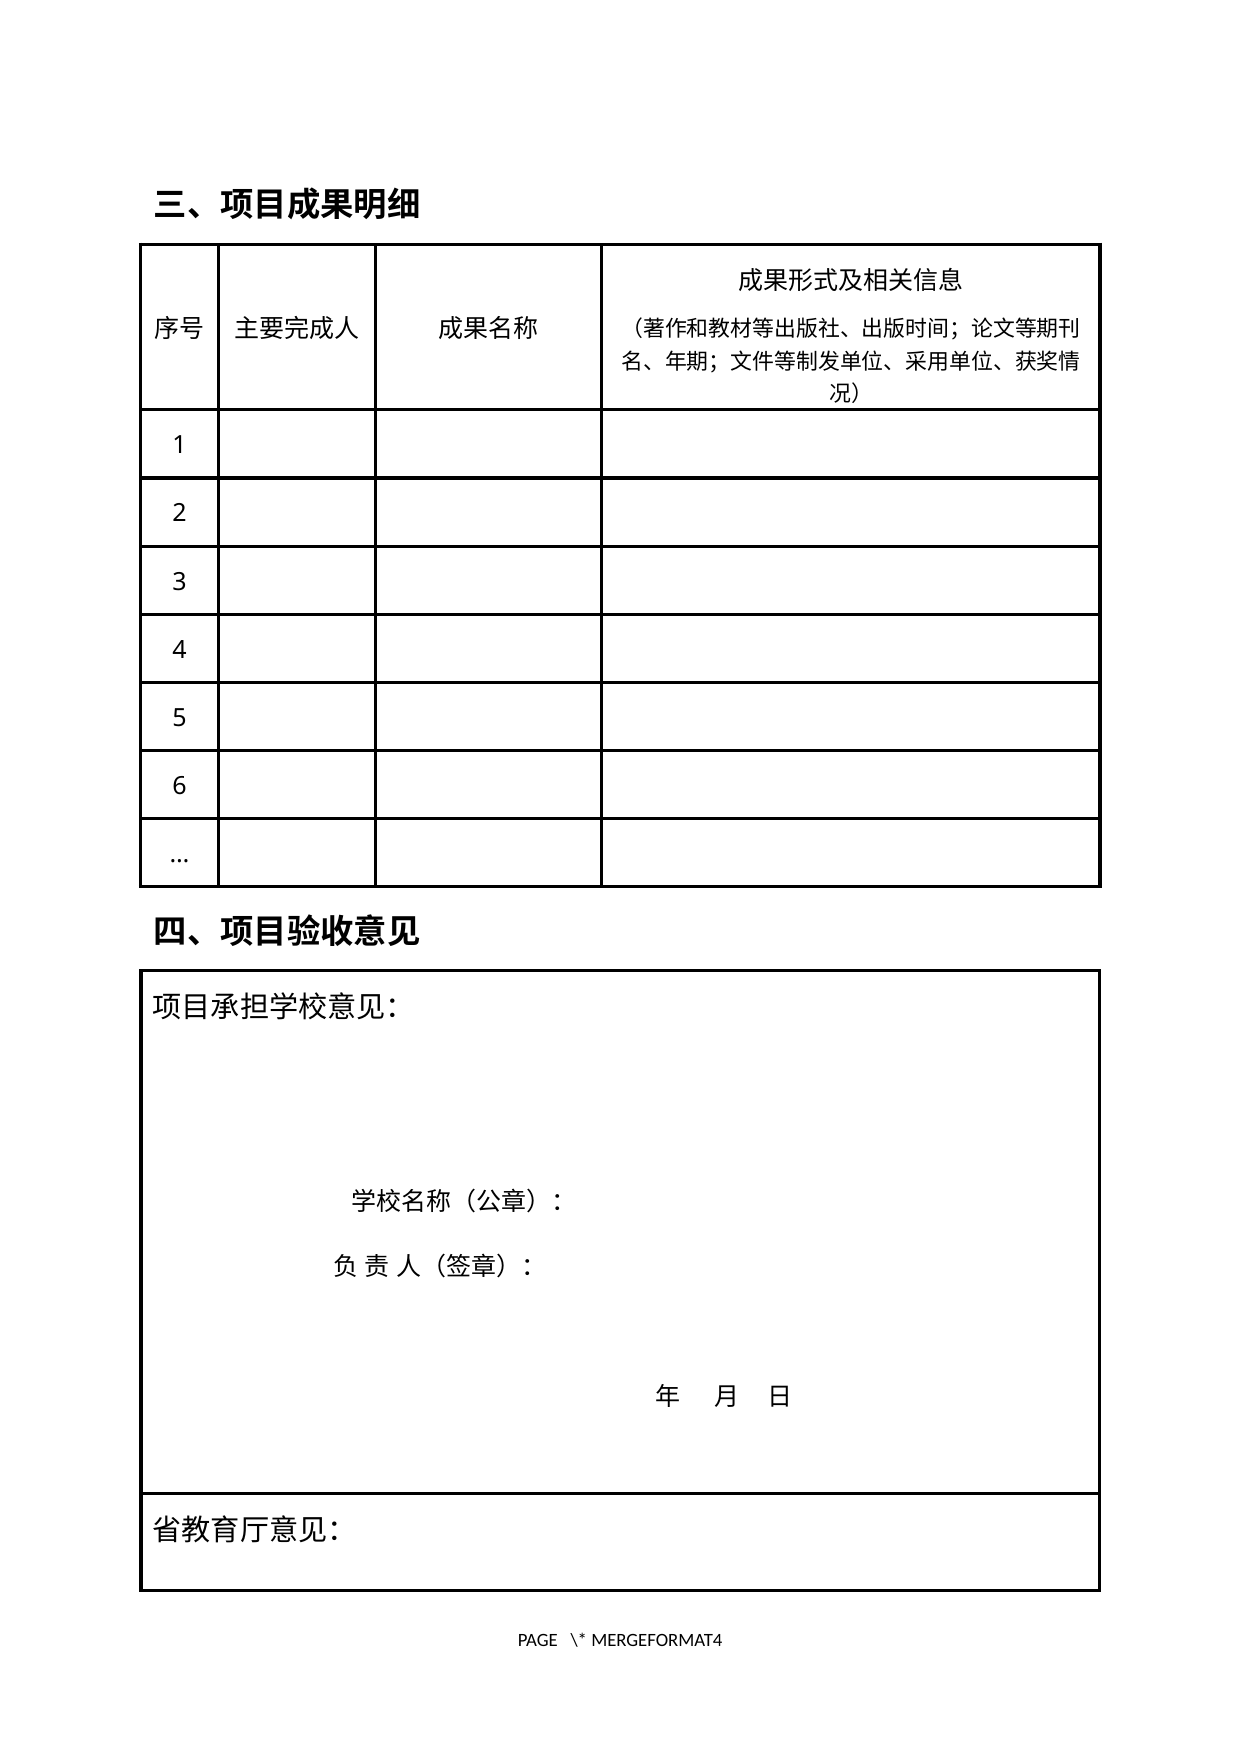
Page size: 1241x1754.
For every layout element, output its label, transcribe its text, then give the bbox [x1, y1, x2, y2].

table_header 成果形式及相关信息 （著作和教材等出版社、出版时间；论文等期刊名、年期；文件等制发单位、采用单位、获奖情况） [603, 246, 1098, 408]
table_cell [377, 480, 600, 544]
table_cell 4 [142, 616, 217, 681]
table_cell [603, 752, 1098, 817]
table_cell [220, 684, 374, 749]
table_cell 6 [142, 752, 217, 817]
table_cell [220, 752, 374, 817]
table_cell [220, 616, 374, 681]
table_cell [603, 548, 1098, 613]
table_cell [220, 411, 374, 476]
text 四、项目验收意见 [153, 904, 1087, 953]
table_header 成果名称 [377, 246, 600, 408]
table_cell [603, 684, 1098, 749]
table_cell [143, 1495, 1098, 1589]
table_cell 2 [142, 480, 217, 544]
table_header 主要完成人 [220, 246, 374, 408]
table_cell [220, 820, 374, 885]
table_cell [377, 616, 600, 681]
table_cell 1 [142, 411, 217, 476]
table_header 序号 [142, 246, 217, 408]
table_header 项目承担学校意见： 学校名称（公章）： 负责人（签章）： 年 月 日 [143, 972, 1098, 1492]
table_cell [603, 411, 1098, 476]
table_cell [220, 548, 374, 613]
table_cell [220, 480, 374, 544]
text 三、项目成果明细 [153, 178, 1087, 226]
table_cell [377, 684, 600, 749]
table_cell [377, 752, 600, 817]
table_cell 3 [142, 548, 217, 613]
table_cell [603, 480, 1098, 544]
table_cell 5 [142, 684, 217, 749]
table_cell [377, 820, 600, 885]
table_cell [603, 616, 1098, 681]
table_cell [377, 411, 600, 476]
table_cell [603, 820, 1098, 885]
table_cell … [142, 820, 217, 885]
table_cell [377, 548, 600, 613]
